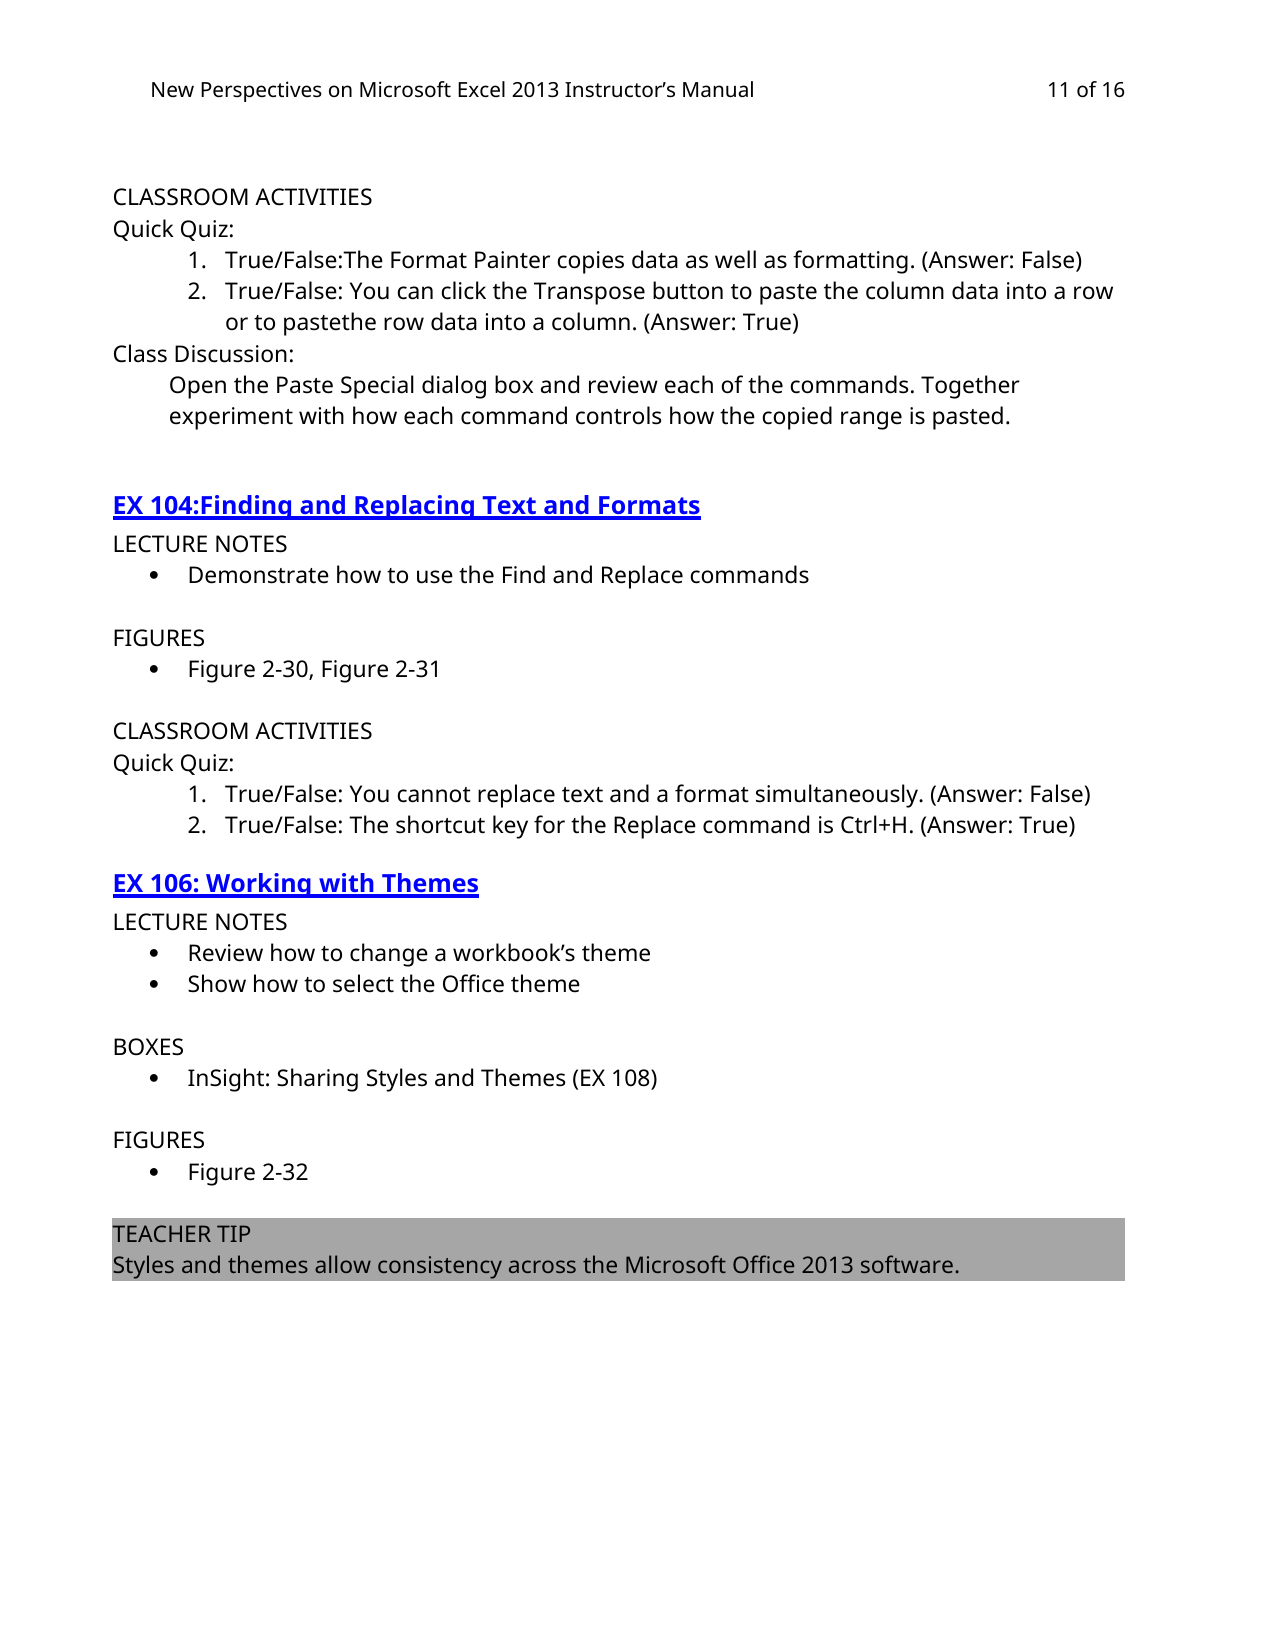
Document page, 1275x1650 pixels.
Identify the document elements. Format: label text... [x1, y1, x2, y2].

subtitle EX 106: Working with Themes [112, 865, 1125, 899]
list Figure 2-30, Figure 2-31 [150, 653, 1125, 684]
text FIGURES [112, 622, 1125, 653]
text Open the Paste Special dialog box and review each of the commands. Together experiment with how each command controls how the copied range is pasted. [169, 369, 1125, 431]
list Demonstrate how to use the Find and Replace commands [150, 559, 1125, 590]
text Quick Quiz: [112, 747, 1125, 778]
text Class Discussion: [112, 337, 1125, 369]
text FIGURES [112, 1124, 1125, 1156]
list True/False:The Format Painter copies data as well as formatting. (Answer: False) [187, 244, 1125, 275]
list InSight: Sharing Styles and Themes (EX 108) [150, 1062, 1125, 1093]
list True/False: The shortcut key for the Replace command is Ctrl+H. (Answer: True) [187, 809, 1125, 840]
text BOXES [112, 1031, 1125, 1062]
text TEACHER TIP [112, 1218, 1125, 1249]
subtitle EX 104:Finding and Replacing Text and Formats [112, 487, 1125, 522]
list Figure 2-32 [150, 1156, 1125, 1187]
list True/False: You cannot replace text and a format simultaneously. (Answer: False) [187, 778, 1125, 809]
list Review how to change a workbook’s theme [150, 937, 1125, 968]
list True/False: You can click the Transpose button to paste the column data into a row or to pastethe row data into a column. (Answer: True) [187, 275, 1125, 337]
text LECTURE NOTES [112, 528, 1125, 559]
text CLASSROOM ACTIVITIES [112, 715, 1125, 747]
text Quick Quiz: [112, 212, 1125, 244]
text Styles and themes allow consistency across the Microsoft Office 2013 software. [112, 1249, 1125, 1281]
text LECTURE NOTES [112, 906, 1125, 937]
list Show how to select the Office theme [150, 968, 1125, 999]
text CLASSROOM ACTIVITIES [112, 181, 1125, 212]
